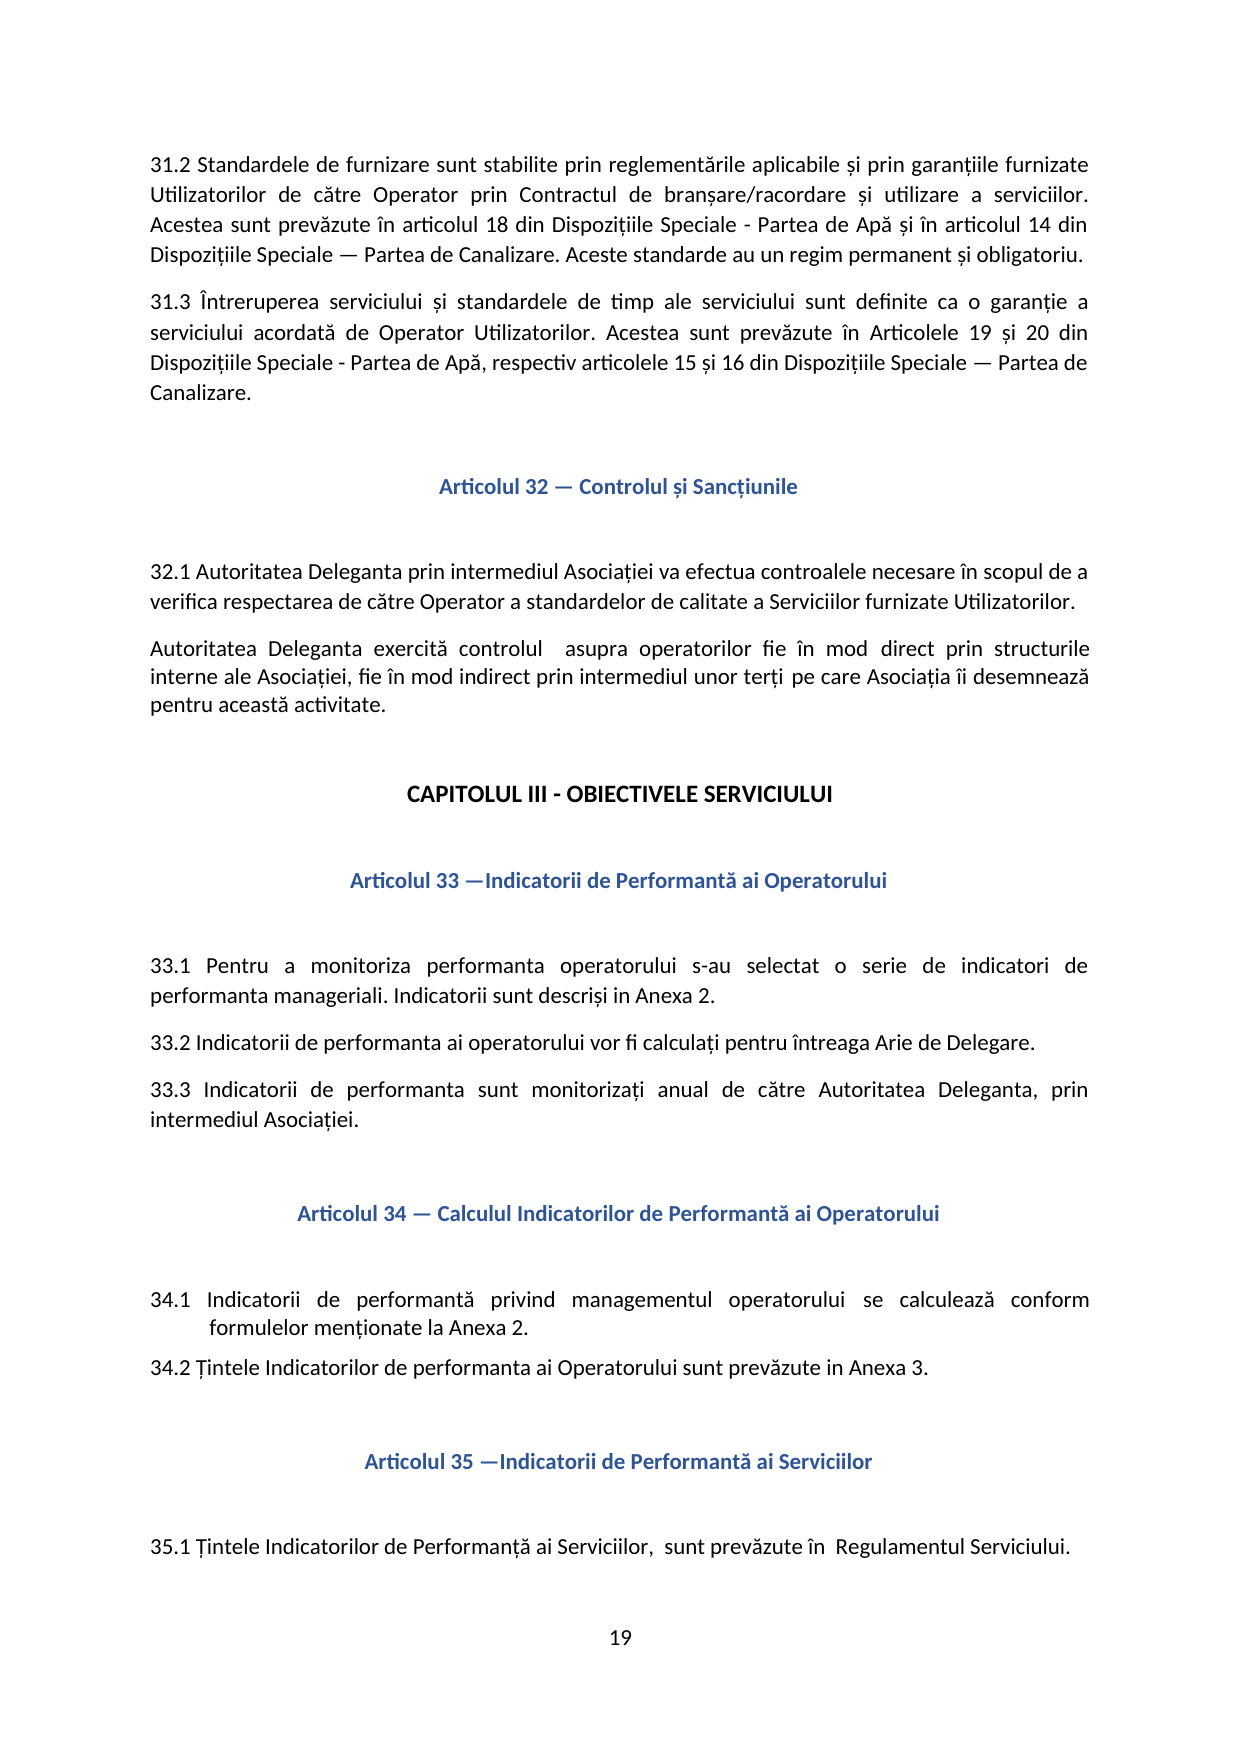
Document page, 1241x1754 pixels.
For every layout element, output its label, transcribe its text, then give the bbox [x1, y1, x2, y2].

subtitle Articolul 32 — Controlul și Sancțiunile [150, 472, 1087, 500]
text 34.2 Țintele Indicatorilor de performanta ai Operatorului sunt prevăzute in Anexa 3. [150, 1353, 1090, 1381]
text Autoritatea Deleganta exercită controlul asupra operatorilor fie în mod direct prin structurile interne ale Asociației, fie în mod indirect prin intermediul unor terți pe care Asociația îi desemnează pentru această activitate. [150, 634, 1090, 718]
text 33.1 Pentru a monitoriza performanta operatorului s-au selectat o serie de indicatori de performanta manageriali. Indicatorii sunt descriși in Anexa 2. [150, 951, 1090, 1009]
text 33.3 Indicatorii de performanta sunt monitorizați anual de către Autoritatea Deleganta, prin intermediul Asociației. [150, 1075, 1090, 1133]
text 33.2 Indicatorii de performanta ai operatorului vor fi calculați pentru întreaga Arie de Delegare. [150, 1028, 1090, 1056]
subtitle Articolul 34 — Calculul Indicatorilor de Performantă ai Operatorului [150, 1199, 1087, 1227]
subtitle Articolul 35 —Indicatorii de Performantă ai Serviciilor [150, 1447, 1087, 1475]
text 31.3 Întreruperea serviciului și standardele de timp ale serviciului sunt definite ca o garanție a serviciului acordată de Operator Utilizatorilor. Acestea sunt prevăzute în Articolele 19 și 20 din Dispozițiile Speciale - Partea de Apă, respectiv articolele 15 și 16 din Dispozițiile Speciale — Partea de Canalizare. [150, 287, 1090, 406]
subtitle CAPITOLUL III - OBIECTIVELE SERVICIULUI [150, 778, 1090, 808]
text 34.1 Indicatorii de performantă privind managementul operatorului se calculează conform formulelor menționate la Anexa 2. [150, 1285, 1090, 1341]
text 31.2 Standardele de furnizare sunt stabilite prin reglementările aplicabile și prin garanțiile furnizate Utilizatorilor de către Operator prin Contractul de branșare/racordare și utilizare a serviciilor. Acestea sunt prevăzute în articolul 18 din Dispozițiile Speciale - Partea de Apă și în articolul 14 din Dispozițiile Speciale — Partea de Canalizare. Aceste standarde au un regim permanent și obligatoriu. [150, 150, 1090, 269]
subtitle Articolul 33 —Indicatorii de Performantă ai Operatorului [150, 866, 1087, 894]
text 35.1 Țintele Indicatorilor de Performanță ai Serviciilor, sunt prevăzute în Regulamentul Serviciului. [150, 1532, 1090, 1560]
text 32.1 Autoritatea Deleganta prin intermediul Asociației va efectua controalele necesare în scopul de a verifica respectarea de către Operator a standardelor de calitate a Serviciilor furnizate Utilizatorilor. [150, 557, 1090, 616]
